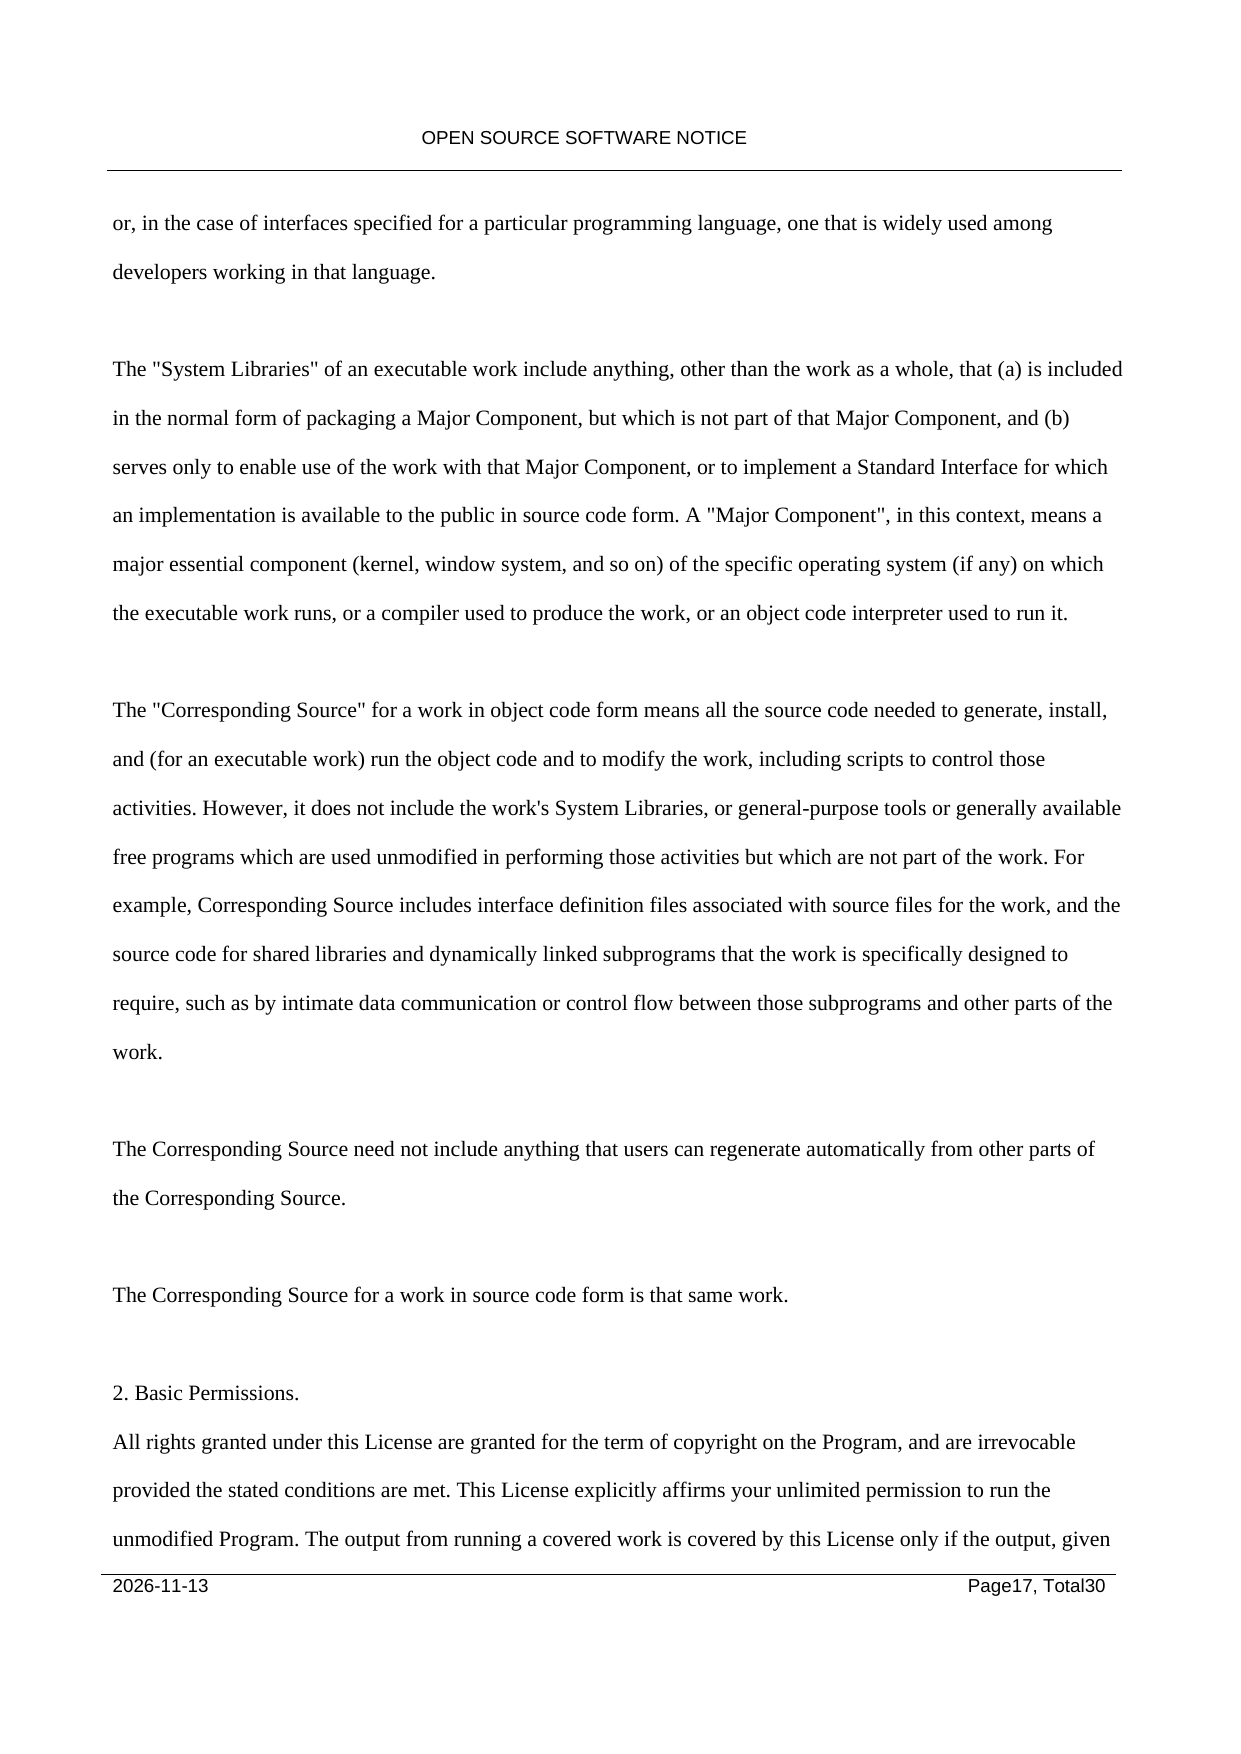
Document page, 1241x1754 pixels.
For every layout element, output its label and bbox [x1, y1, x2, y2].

text [112, 206, 1128, 1555]
